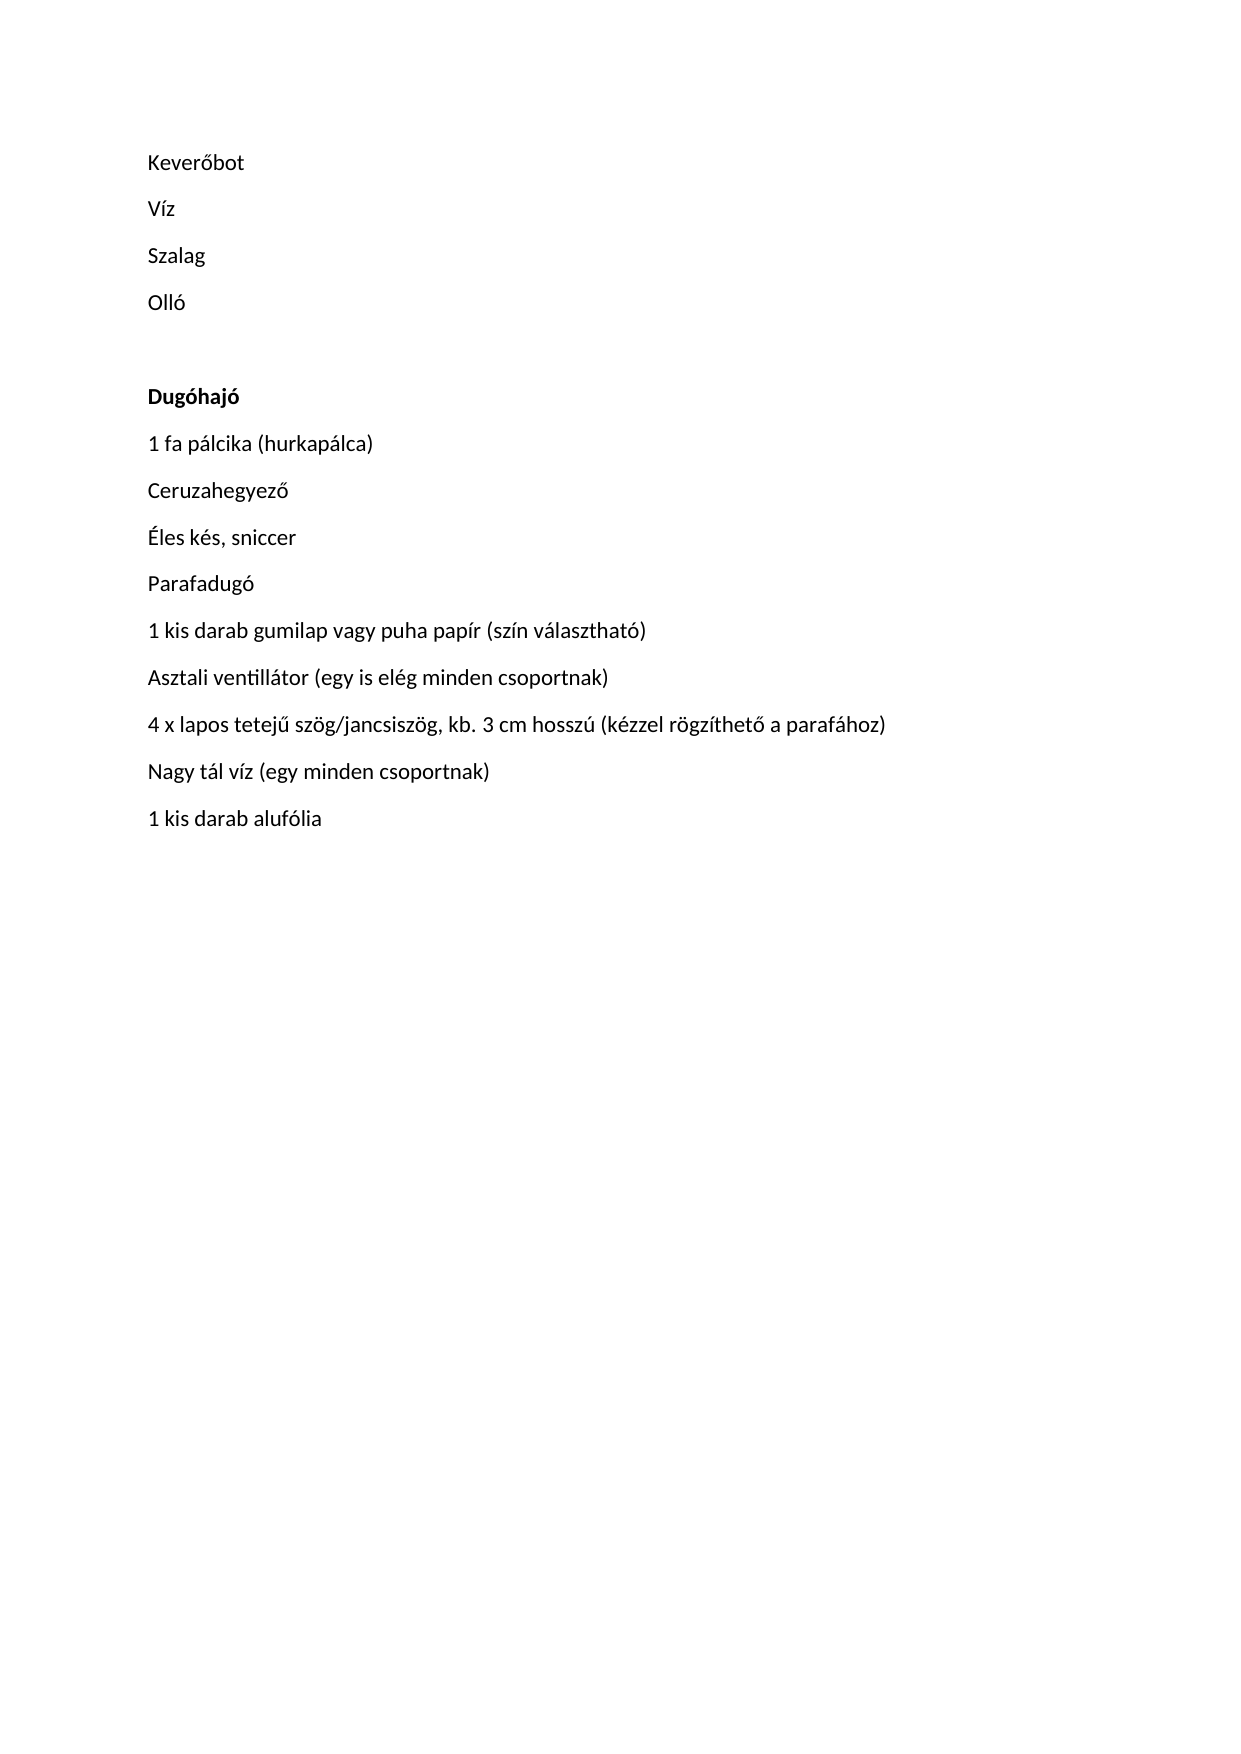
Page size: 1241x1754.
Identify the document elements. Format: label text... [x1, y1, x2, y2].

text Keverőbot [148, 148, 1093, 176]
text Asztali ventillátor (egy is elég minden csoportnak) [148, 663, 1093, 691]
text 1 kis darab gumilap vagy puha papír (szín választható) [148, 616, 1093, 644]
text 1 fa pálcika (hurkapálca) [148, 429, 1093, 457]
text Ceruzahegyező [148, 476, 1093, 504]
text 1 kis darab alufólia [148, 804, 1093, 832]
text Víz [148, 194, 1093, 222]
text Parafadugó [148, 569, 1093, 597]
text Dugóhajó [148, 382, 1093, 410]
text Éles kés, sniccer [148, 523, 1093, 551]
text 4 x lapos tetejű szög/jancsiszög, kb. 3 cm hosszú (kézzel rögzíthető a parafához) [148, 710, 1093, 738]
text Nagy tál víz (egy minden csoportnak) [148, 757, 1093, 785]
text Szalag [148, 241, 1093, 269]
text Olló [148, 288, 1093, 316]
